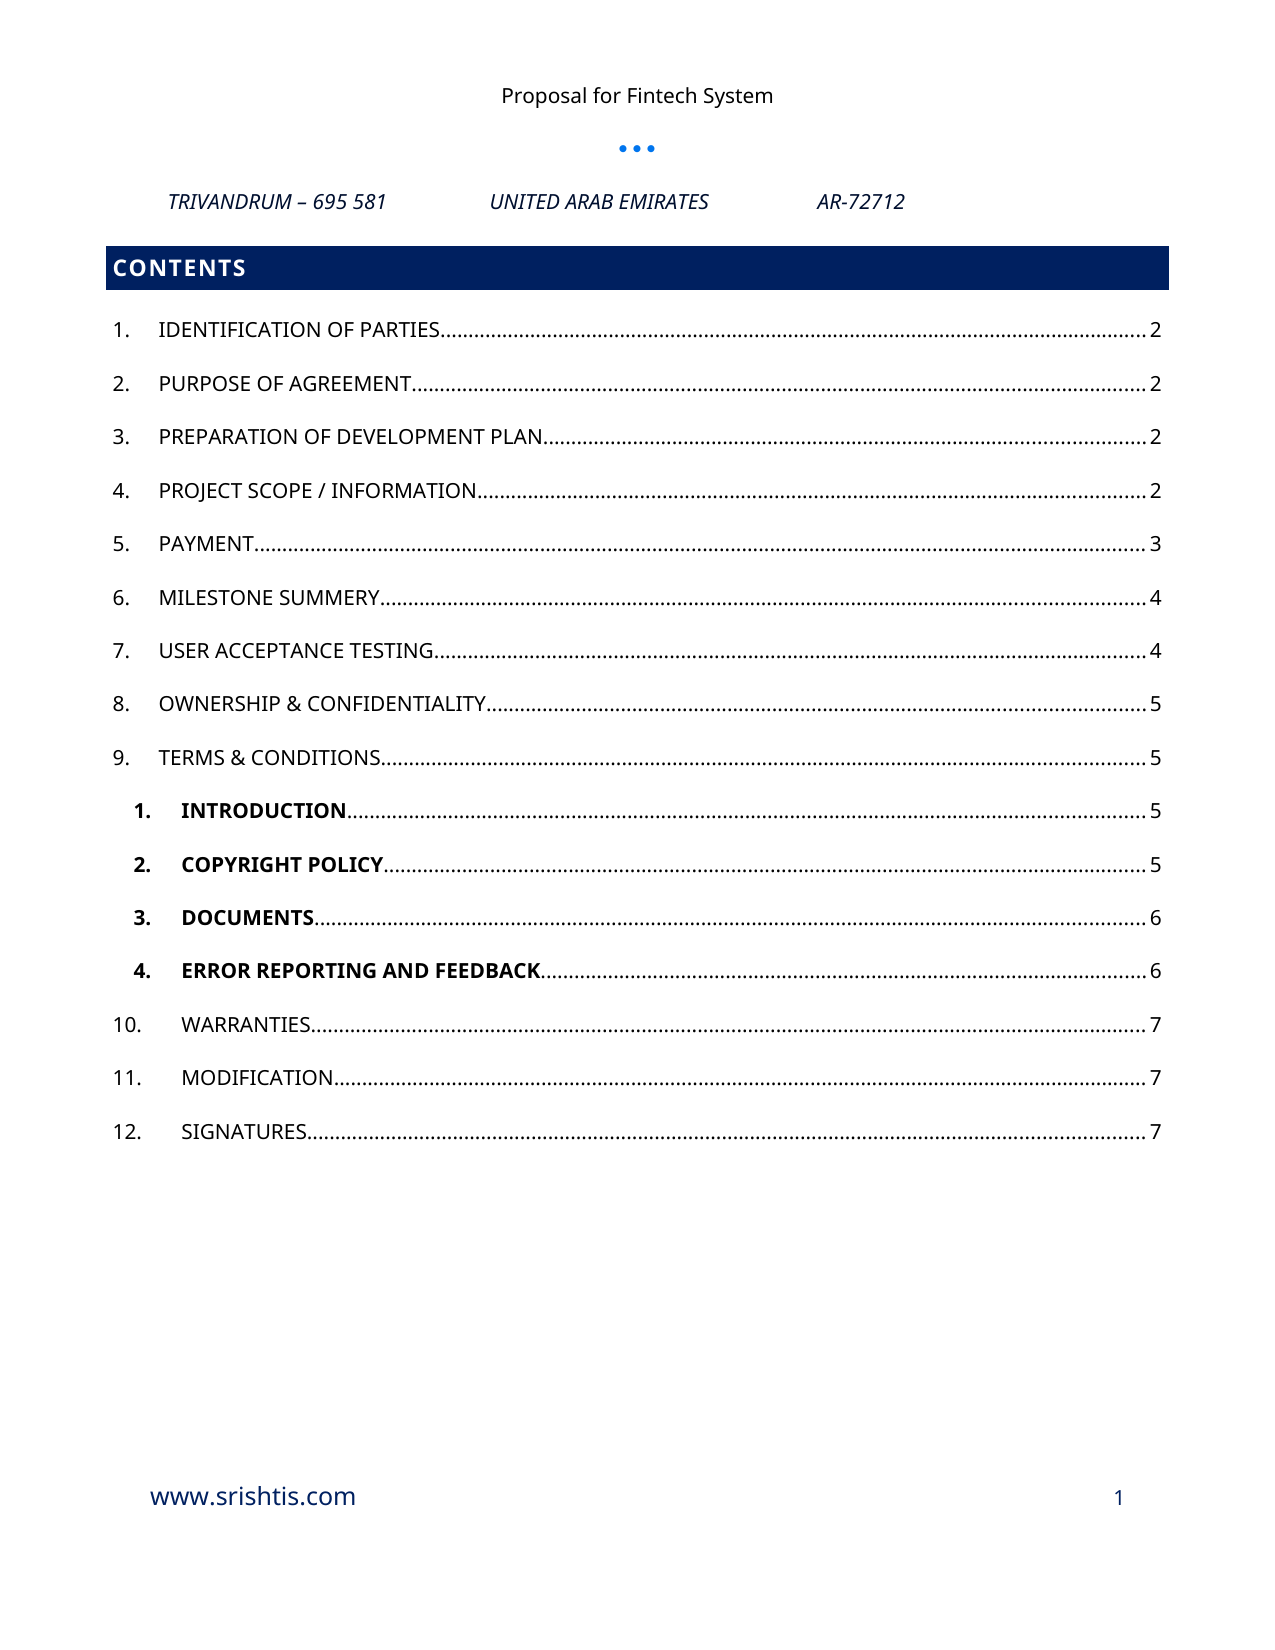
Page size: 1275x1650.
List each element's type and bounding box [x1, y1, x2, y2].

table_header [478, 187, 806, 219]
table_header [806, 187, 1119, 219]
table_header [156, 187, 478, 219]
